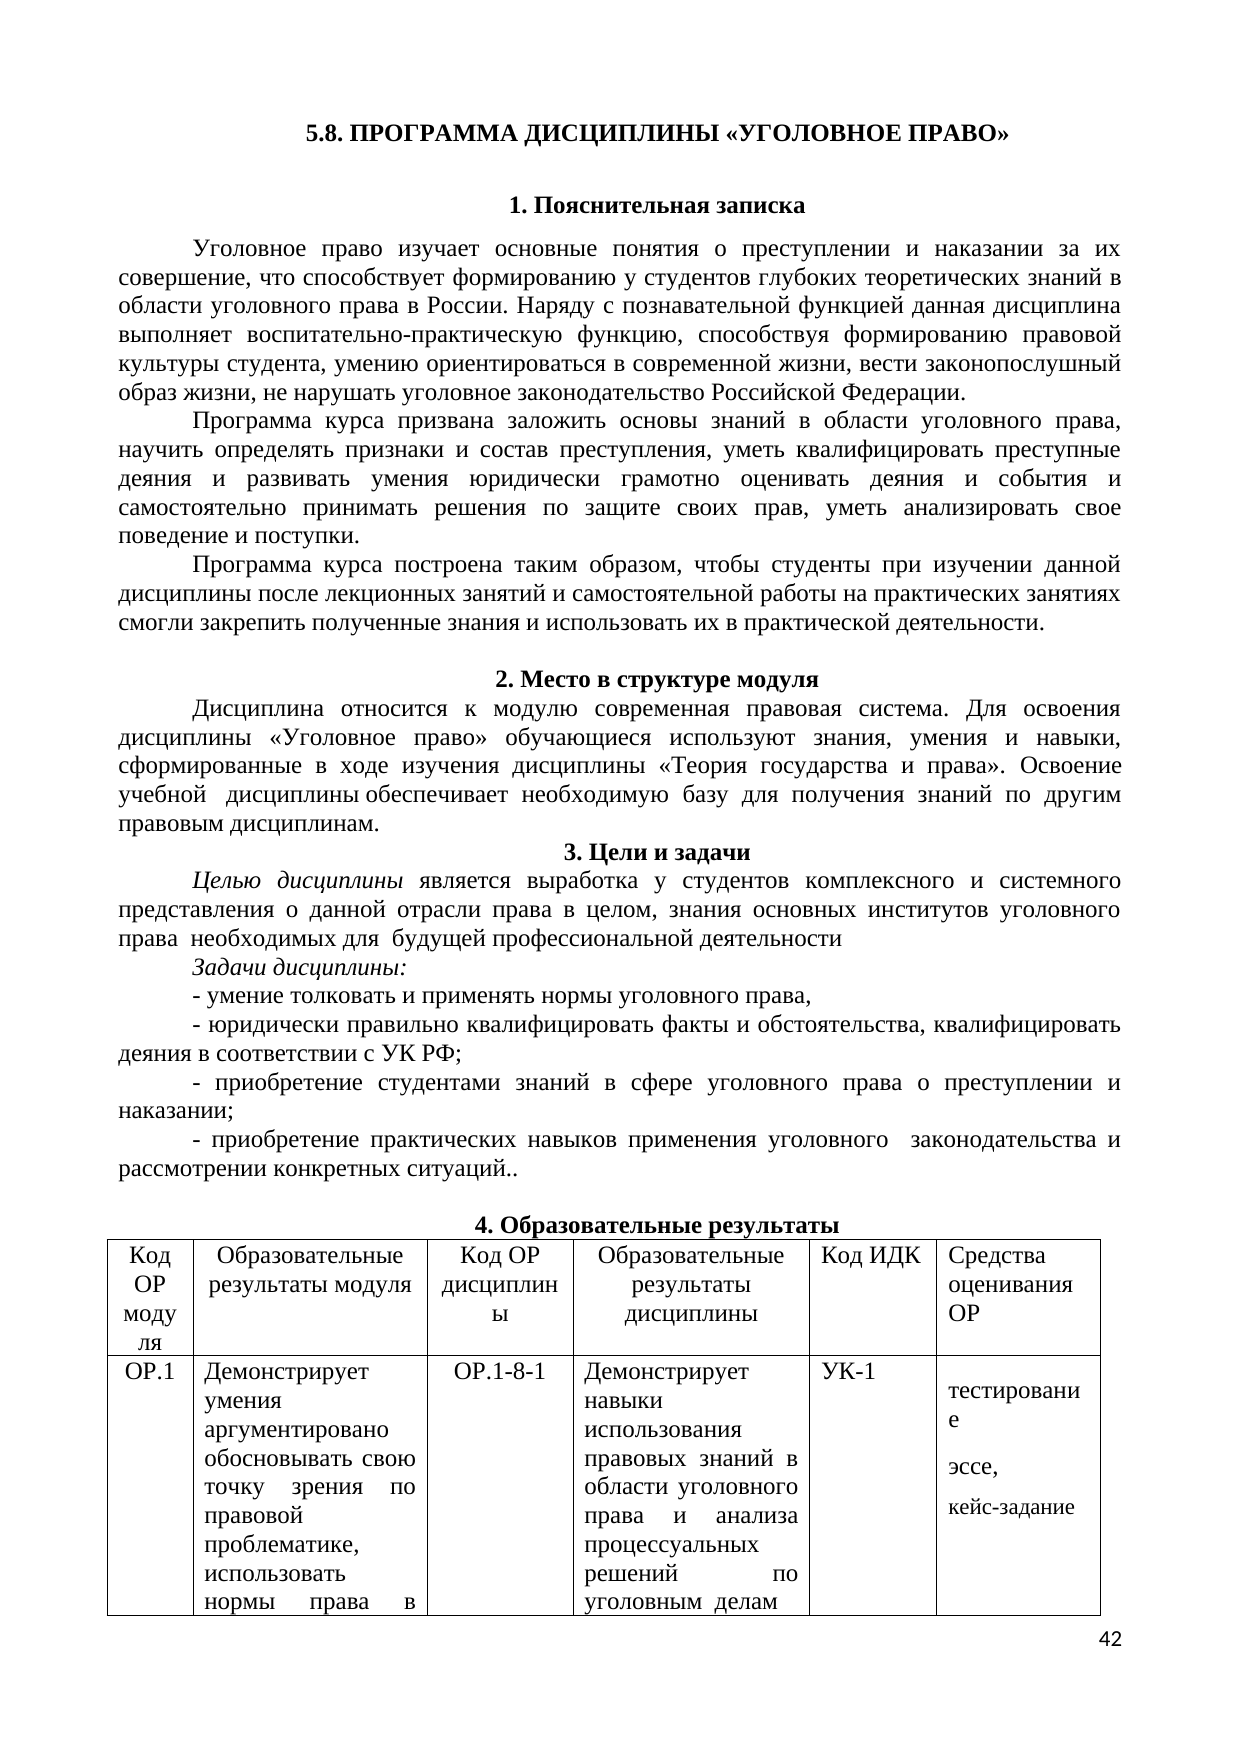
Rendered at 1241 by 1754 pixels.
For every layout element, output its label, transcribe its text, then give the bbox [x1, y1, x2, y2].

text Программа курса призвана заложить основы знаний в области уголовного права, научить определять признаки и состав преступления, уметь квалифицировать преступные деяния и развивать умения юридически грамотно оценивать деяния и события и самостоятельно принимать решения по защите своих прав, уметь анализировать свое поведение и поступки. [118, 406, 1122, 549]
text 5.8. ПРОГРАММА ДИСЦИПЛИНЫ «УГОЛОВНОЕ ПРАВО» [118, 118, 1122, 147]
table_header Средства оценивания ОР [937, 1240, 1100, 1355]
text Уголовное право изучает основные понятия о преступлении и наказании за их совершение, что способствует формированию у студентов глубоких теоретических знаний в области уголовного права в России. Наряду с познавательной функцией данная дисциплина выполняет воспитательно-практическую функцию, способствуя формированию правовой культуры студента, умению ориентироваться в современной жизни, вести законопослушный образ жизни, не нарушать уголовное законодательство Российской Федерации. [118, 233, 1122, 406]
text - приобретение студентами знаний в сфере уголовного права о преступлении и наказании; [118, 1067, 1122, 1124]
text 3. Цели и задачи [118, 837, 1122, 866]
text Целью дисциплины является выработка у студентов комплексного и системного представления о данной отрасли права в целом, знания основных институтов уголовного права необходимых для будущей профессиональной деятельности [118, 866, 1122, 952]
text - приобретение практических навыков применения уголовного законодательства и рассмотрении конкретных ситуаций.. [118, 1124, 1122, 1182]
text - умение толковать и применять нормы уголовного права, [118, 981, 1122, 1009]
table_header Образовательные результаты дисциплины [574, 1240, 809, 1355]
table_header Образовательные результаты модуля [194, 1240, 427, 1355]
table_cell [194, 1356, 427, 1615]
table_header Код ИДК [810, 1240, 936, 1355]
table_cell УК-1 [810, 1356, 936, 1615]
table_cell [574, 1356, 809, 1615]
text 4. Образовательные результаты [118, 1211, 1122, 1239]
table_cell ОР.1 [108, 1356, 193, 1615]
text 1. Пояснительная записка [118, 190, 1122, 219]
text Программа курса построена таким образом, чтобы студенты при изучении данной дисциплины после лекционных занятий и самостоятельной работы на практических занятиях смогли закрепить полученные знания и использовать их в практической деятельности. [118, 549, 1122, 636]
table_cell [937, 1356, 1100, 1615]
text - юридически правильно квалифицировать факты и обстоятельства, квалифицировать деяния в соответствии с УК РФ; [118, 1009, 1122, 1067]
text Дисциплина относится к модулю современная правовая система. Для освоения дисциплины «Уголовное право» обучающиеся используют знания, умения и навыки, сформированные в ходе изучения дисциплины «Теория государства и права». Освоение учебной дисциплины обеспечивает необходимую базу для получения знаний по другим правовым дисциплинам. [118, 693, 1122, 837]
table_header Код ОР дисциплины [428, 1240, 573, 1355]
text 2. Место в структуре модуля [118, 664, 1122, 693]
table_cell ОР.1-8-1 [428, 1356, 573, 1615]
table_header Код ОР модуля [108, 1240, 193, 1355]
text Задачи дисциплины: [118, 952, 1122, 981]
